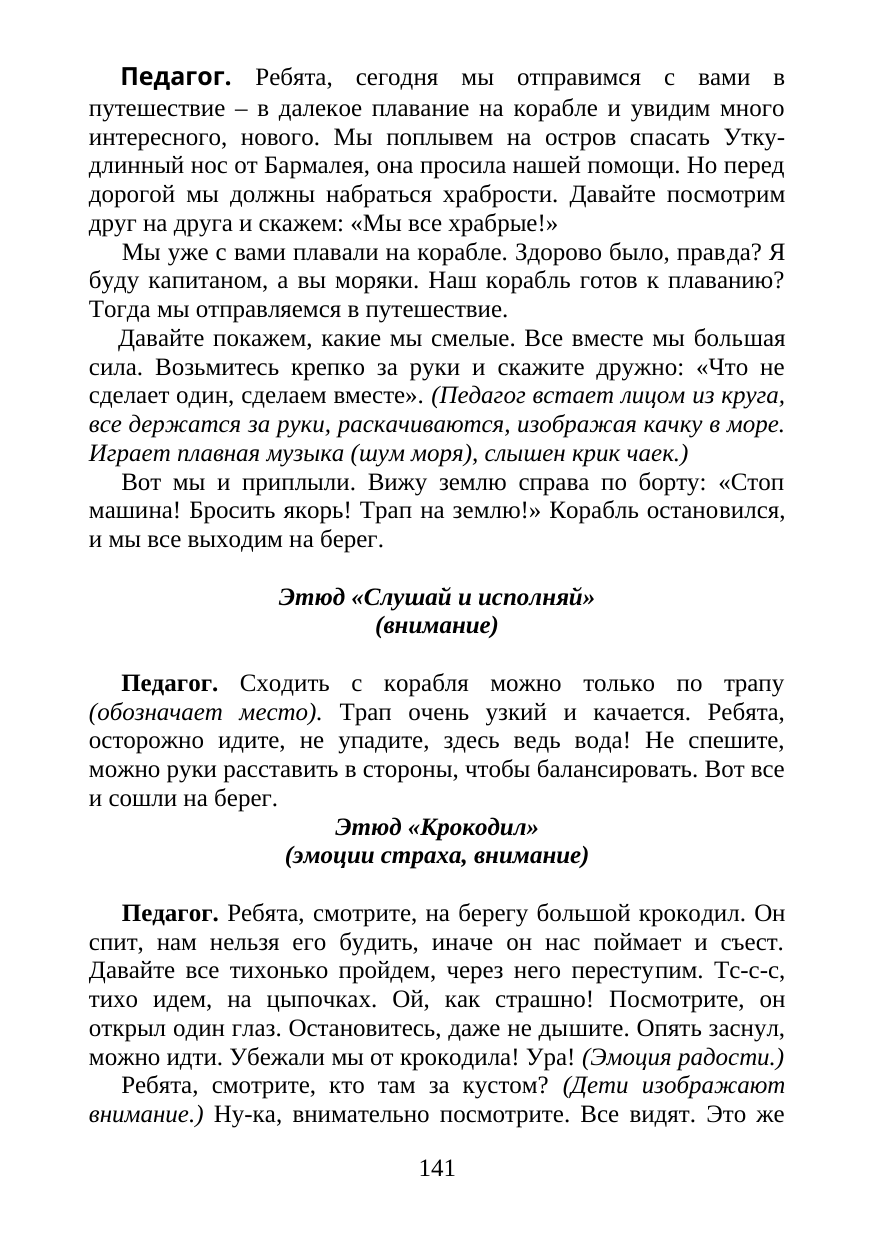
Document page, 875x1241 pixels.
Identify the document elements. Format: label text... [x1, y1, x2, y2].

text Давайте покажем, какие мы смелые. Все вместе мы большая сила. Возьмитесь крепко за руки и скажите дружно: «Что не сделает один, сделаем вместе». (Педагог встает лицом из круга, все держатся за руки, раскачиваются, изображая качку в море. Играет плавная музыка (шум моря), слышен крик чаек.) [89, 323, 785, 467]
text Педагог. Ребята, сегодня мы отправимся с вами в путешествие – в далекое плавание на корабле и увидим много интересного, нового. Мы поплывем на остров спасать Утку-длинный нос от Бармалея, она просила нашей помощи. Но перед дорогой мы должны набраться храбрости. Давайте посмотрим друг на друга и скажем: «Мы все храбрые!» [89, 59, 785, 237]
text (внимание) [89, 611, 785, 639]
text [89, 1071, 785, 1128]
text (эмоции страха, внимание) [89, 841, 785, 869]
text Мы уже с вами плавали на корабле. Здорово было, правда? Я буду капитаном, а вы моряки. Наш корабль готов к плаванию? Тогда мы отправляемся в путешествие. [89, 237, 785, 323]
text Этюд «Слушай и исполняй» [89, 582, 785, 611]
text Педагог. Ребята, смотрите, на берегу большой крокодил. Он спит, нам нельзя его будить, иначе он нас поймает и съест. Давайте все тихонько пройдем, через него переступим. Тс-с-с, тихо идем, на цыпочках. Ой, как страшно! Посмотрите, он открыл один глаз. Остановитесь, даже не дышите. Опять заснул, можно идти. Убежали мы от крокодила! Ура! (Эмоция радости.) [89, 898, 785, 1071]
text Вот мы и приплыли. Вижу землю справа по борту: «Стоп машина! Бросить якорь! Трап на землю!» Корабль остановился, и мы все выходим на берег. [89, 467, 785, 553]
text Этюд «Крокодил» [89, 812, 785, 841]
text Педагог. Сходить с корабля можно только по трапу (обозначает место). Трап очень узкий и качается. Ребята, осторожно идите, не упадите, здесь ведь вода! Не спешите, можно руки расставить в стороны, чтобы балансировать. Вот все и сошли на берег. [89, 668, 785, 812]
